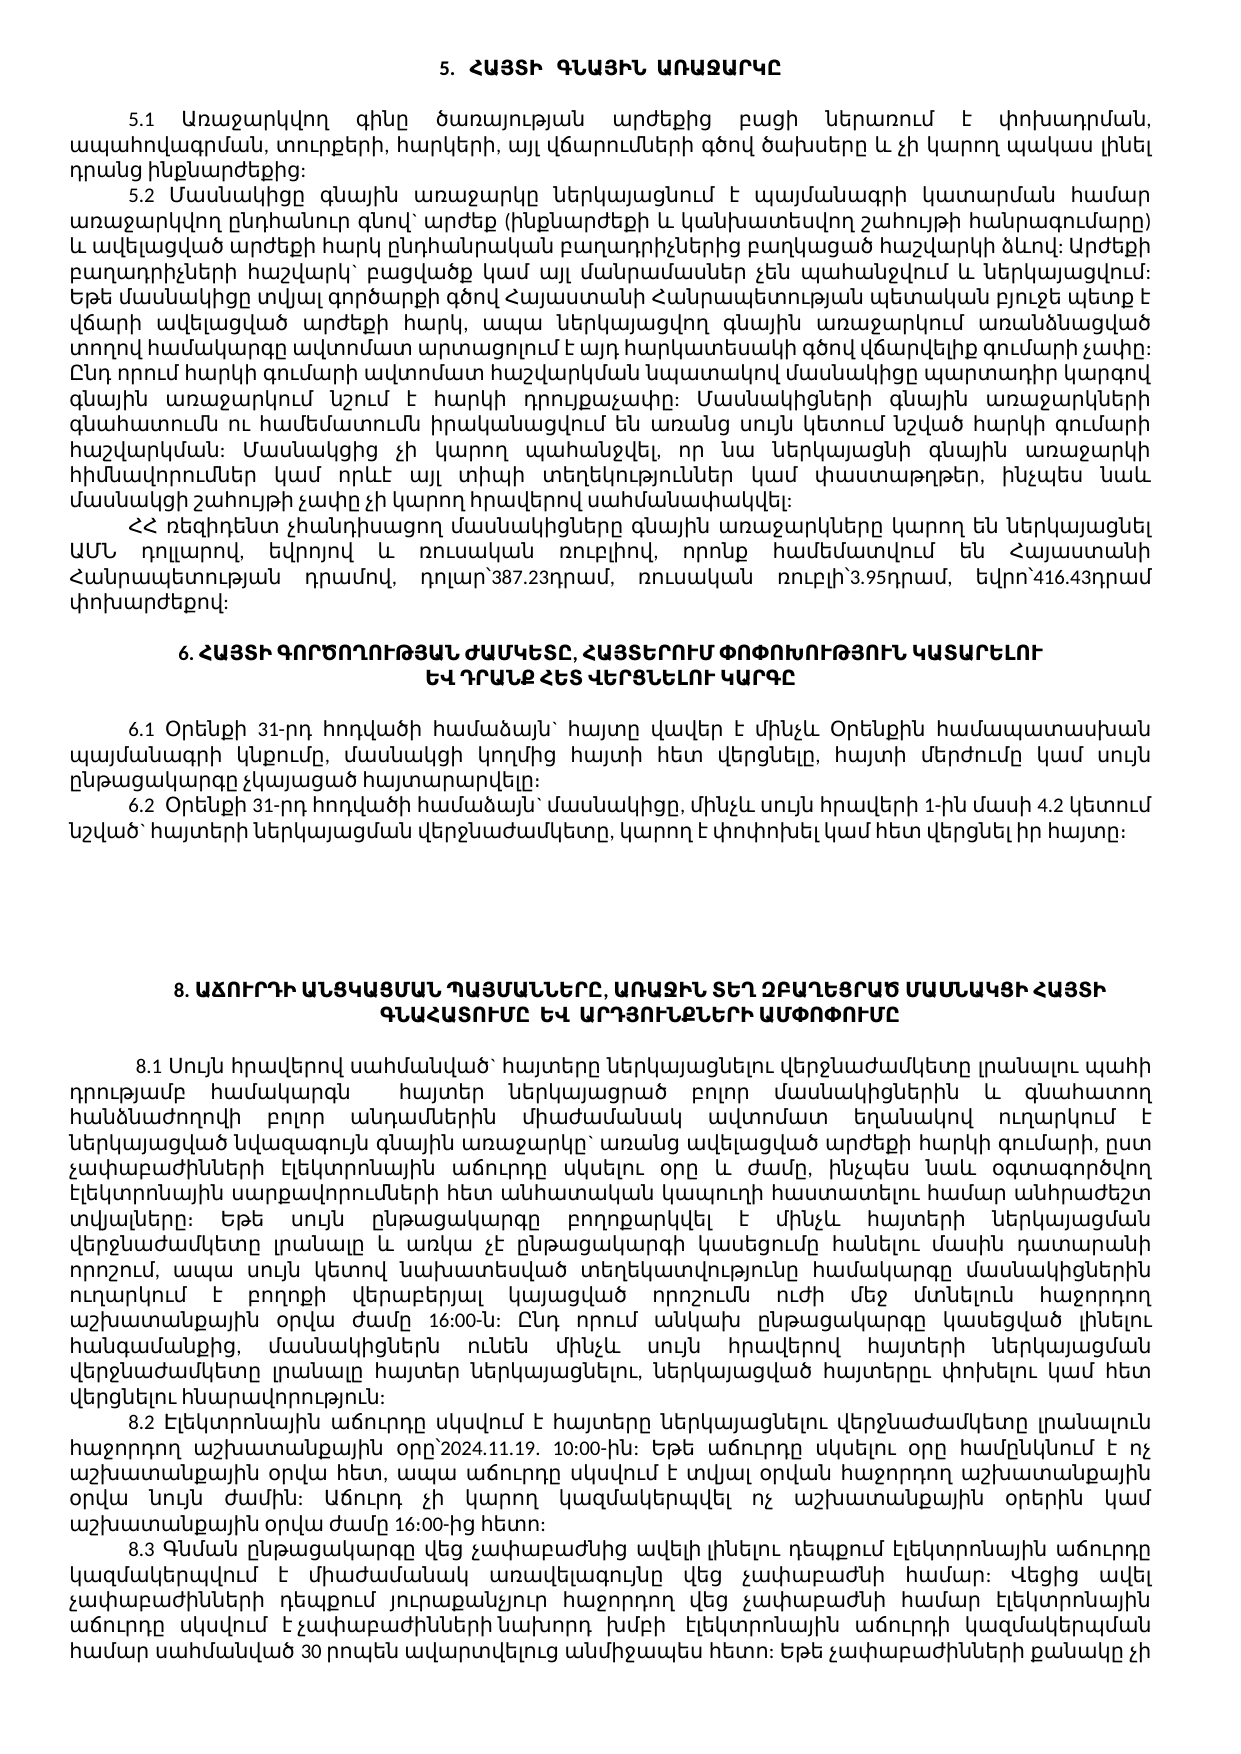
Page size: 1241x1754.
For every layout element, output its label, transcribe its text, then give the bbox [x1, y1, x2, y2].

text 8.1 Սույն հրավերով սահմանված` հայտերը ներկայացնելու վերջնաժամկետը լրանալու պահի դրությամբ համակարգն հայտեր ներկայացրած բոլոր մասնակիցներին և գնահատող հանձնաժողովի բոլոր անդամներին միաժամանակ ավտոմատ եղանակով ուղարկում է ներկայացված նվազագույն գնային առաջարկը` առանց ավելացված արժեքի հարկի գումարի, ըստ չափաբաժինների էլեկտրոնային աճուրդը սկսելու օրը և ժամը, ինչպես նաև օգտագործվող էլեկտրոնային սարքավորումների հետ անհատական կապուղի հաստատելու համար անհրաժեշտ տվյալները։ Եթե սույն ընթացակարգը բողոքարկվել է մինչև հայտերի ներկայացման վերջնաժամկետը լրանալը և առկա չէ ընթացակարգի կասեցումը հանելու մասին դատարանի որոշում, ապա սույն կետով նախատեսված տեղեկատվությունը համակարգը մասնակիցներին ուղարկում է բողոքի վերաբերյալ կայացված որոշումն ուժի մեջ մտնելուն հաջորդող աշխատանքային օրվա ժամը 16:00-ն: Ընդ որում անկախ ընթացակարգը կասեցված լինելու հանգամանքից, մասնակիցներն ունեն մինչև սույն հրավերով հայտերի ներկայացման վերջնաժամկետը լրանալը հայտեր ներկայացնելու, ներկայացված հայտերըւ փոխելու կամ հետ վերցնելու հնարավորություն: [69, 1053, 1152, 1409]
text ԳՆԱՀԱՏՈՒՄԸ ԵՎ ԱՐԴՅՈՒՆՔՆԵՐԻ ԱՄՓՈՓՈՒՄԸ [69, 1003, 1152, 1028]
text 5. ՀԱՅՏԻ ԳՆԱՅԻՆ ԱՌԱՋԱՐԿԸ [69, 56, 1152, 81]
text 6. ՀԱՅՏԻ ԳՈՐԾՈՂՈՒԹՅԱՆ ԺԱՄԿԵՏԸ, ՀԱՅՏԵՐՈՒՄ ՓՈՓՈԽՈՒԹՅՈՒՆ ԿԱՏԱՐԵԼՈՒ [69, 640, 1152, 666]
text 5.2 Մասնակիցը գնային առաջարկը ներկայացնում է պայմանագրի կատարման համար առաջարկվող ընդհանուր գնով` արժեք (ինքնարժեքի և կանխատեսվող շահույթի հանրագումարը) և ավելացված արժեքի հարկ ընդհանրական բաղադրիչներից բաղկացած հաշվարկի ձևով: Արժեքի բաղադրիչների հաշվարկ` բացվածք կամ այլ մանրամասներ չեն պահանջվում և ներկայացվում: Եթե մասնակիցը տվյալ գործարքի գծով Հայաստանի Հանրապետության պետական բյուջե պետք է վճարի ավելացված արժեքի հարկ, ապա ներկայացվող գնային առաջարկում առանձնացված տողով համակարգը ավտոմատ արտացոլում է այդ հարկատեսակի գծով վճարվելիք գումարի չափը: Ընդ որում հարկի գումարի ավտոմատ հաշվարկման նպատակով մասնակիցը պարտադիր կարգով գնային առաջարկում նշում է հարկի դրույքաչափը: Մասնակիցների գնային առաջարկների գնահատումն ու համեմատումն իրականացվում են առանց սույն կետում նշված հարկի գումարի հաշվարկման: Մասնակցից չի կարող պահանջվել, որ նա ներկայացնի գնային առաջարկի հիմնավորումներ կամ որևէ այլ տիպի տեղեկություններ կամ փաստաթղթեր, ինչպես նաև մասնակցի շահույթի չափը չի կարող հրավերով սահմանափակվել: [69, 183, 1152, 513]
text 6.1 Օրենքի 31-րդ հոդվածի համաձայն` հայտը վավեր է մինչև Օրենքին համապատասխան պայմանագրի կնքումը, մասնակցի կողմից հայտի հետ վերցնելը, հայտի մերժումը կամ սույն ընթացակարգը չկայացած հայտարարվելը։ [69, 716, 1152, 793]
text 8. ԱՃՈՒՐԴԻ ԱՆՑԿԱՑՄԱՆ ՊԱՅՄԱՆՆԵՐԸ, ԱՌԱՋԻՆ ՏԵՂ ԶԲԱՂԵՑՐԱԾ ՄԱՍՆԱԿՑԻ ՀԱՅՏԻ [69, 977, 1152, 1003]
text ԵՎ ԴՐԱՆՔ ՀԵՏ ՎԵՐՑՆԵԼՈՒ ԿԱՐԳԸ [69, 666, 1152, 691]
text 8.2 Էլեկտրոնային աճուրդը սկսվում է հայտերը ներկայացնելու վերջնաժամկետը լրանալուն հաջորդող աշխատանքային օրը՝2024.11.19. 10:00 -ին: Եթե աճուրդը սկսելու օրը համընկնում է ոչ աշխատանքային օրվա հետ, ապա աճուրդը սկսվում է տվյալ օրվան հաջորդող աշխատանքային օրվա նույն ժամին: Աճուրդ չի կարող կազմակերպվել ոչ աշխատանքային օրերին կամ աշխատանքային օրվա ժամը 16։00-ից հետո: [69, 1409, 1152, 1536]
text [69, 1536, 1152, 1663]
text 5.1 Առաջարկվող գինը ծառայության արժեքից բացի ներառում է փոխադրման, ապահովագրման, տուրքերի, հարկերի, այլ վճարումների գծով ծախսերը և չի կարող պակաս լինել դրանց ինքնարժեքից: [69, 106, 1152, 183]
text 6.2 Օրենքի 31-րդ հոդվածի համաձայն` մասնակիցը, մինչև սույն հրավերի 1-ին մասի 4.2 կետում նշված` հայտերի ներկայացման վերջնաժամկետը, կարող է փոփոխել կամ հետ վերցնել իր հայտը։ [69, 793, 1152, 843]
text ՀՀ ռեզիդենտ չհանդիսացող մասնակիցները գնային առաջարկները կարող են ներկայացնել ԱՄՆ դոլլարով, եվրոյով և ռուսական ռուբլիով, որոնք համեմատվում են Հայաստանի Հանրապետության դրամով, դոլար՝387.23դրամ, ռուսական ռուբլի՝3.95դրամ, եվրո՝416.43դրամ փոխարժեքով: [69, 513, 1152, 615]
